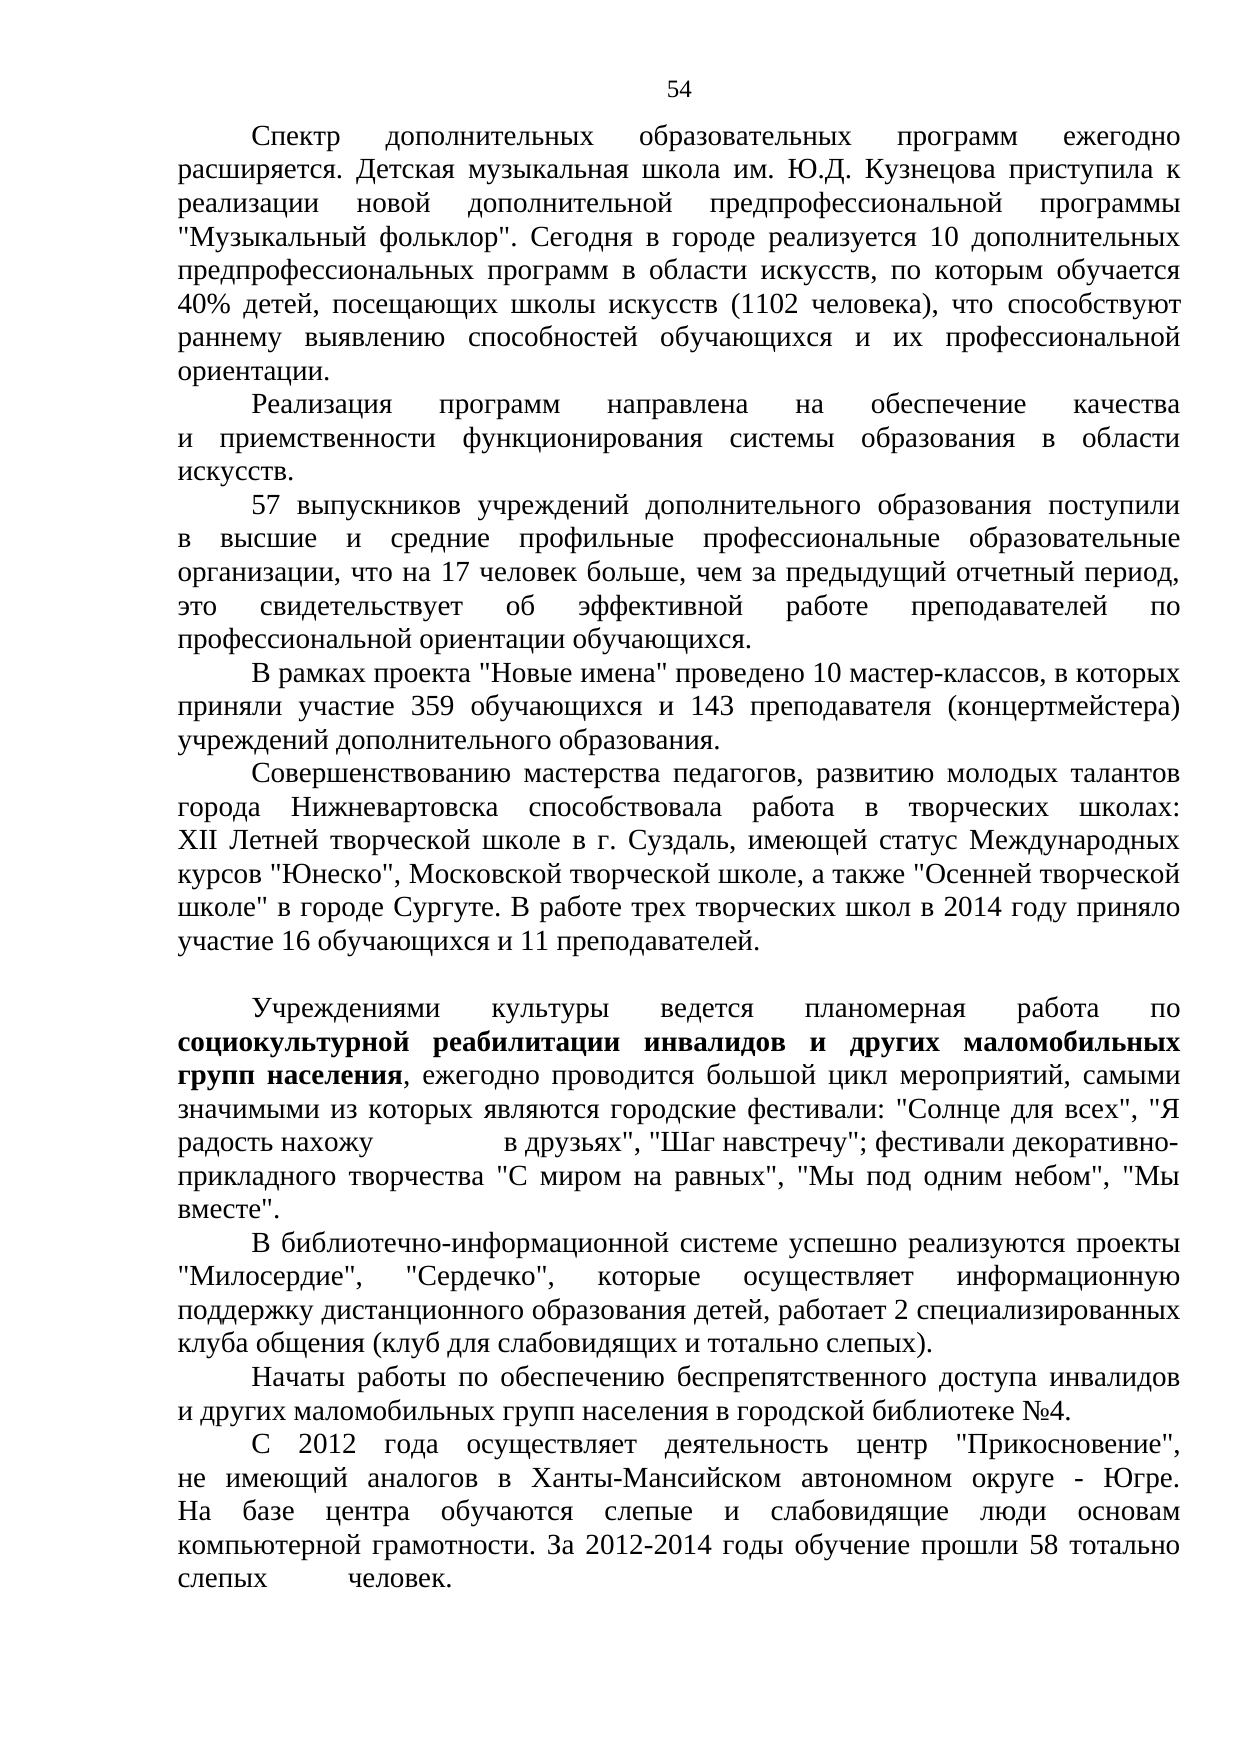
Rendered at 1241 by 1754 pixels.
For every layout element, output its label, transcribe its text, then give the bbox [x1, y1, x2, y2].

text 57 выпускников учреждений дополнительного образования поступили в высшие и средние профильные профессиональные образовательные организации, что на 17 человек больше, чем за предыдущий отчетный период, это свидетельствует об эффективной работе преподавателей по профессиональной ориентации обучающихся. [177, 487, 1181, 655]
text Реализация программ направлена на обеспечение качества и приемственности функционирования системы образования в области искусств. [177, 386, 1181, 487]
text В рамках проекта "Новые имена" проведено 10 мастер-классов, в которых приняли участие 359 обучающихся и 143 преподавателя (концертмейстера) учреждений дополнительного образования. [177, 655, 1181, 755]
text Начаты работы по обеспечению беспрепятственного доступа инвалидов и других маломобильных групп населения в городской библиотеке №4. [177, 1359, 1181, 1426]
text Совершенствованию мастерства педагогов, развитию молодых талантов города Нижневартовска способствовала работа в творческих школах: XII Летней творческой школе в г. Суздаль, имеющей статус Международных курсов "Юнеско", Московской творческой школе, а также "Осенней творческой школе" в городе Сургуте. В работе трех творческих школ в 2014 году приняло участие 16 обучающихся и 11 преподавателей. [177, 755, 1181, 957]
text В библиотечно-информационной системе успешно реализуются проекты "Милосердие", "Сердечко", которые осуществляет информационную поддержку дистанционного образования детей, работает 2 специализированных клуба общения (клуб для слабовидящих и тотально слепых). [177, 1225, 1181, 1359]
text Учреждениями культуры ведется планомерная работа по социокультурной реабилитации инвалидов и других маломобильных групп населения, ежегодно проводится большой цикл мероприятий, самыми значимыми из которых являются городские фестивали: "Солнце для всех", "Я радость нахожу в друзьях", "Шаг навстречу"; фестивали декоративно-прикладного творчества "С миром на равных", "Мы под одним небом", "Мы вместе". [177, 990, 1181, 1225]
text С 2012 года осуществляет деятельность центр "Прикосновение", не имеющий аналогов в Ханты-Мансийском автономном округе - Югре. На базе центра обучаются слепые и слабовидящие люди основам компьютерной грамотности. За 2012-2014 годы обучение прошли 58 тотально слепых человек. [177, 1426, 1181, 1594]
text Спектр дополнительных образовательных программ ежегодно расширяется. Детская музыкальная школа им. Ю.Д. Кузнецова приступила к реализации новой дополнительной предпрофессиональной программы "Музыкальный фольклор". Сегодня в городе реализуется 10 дополнительных предпрофессиональных программ в области искусств, по которым обучается 40% детей, посещающих школы искусств (1102 человека), что способствуют раннему выявлению способностей обучающихся и их профессиональной ориентации. [177, 118, 1181, 386]
